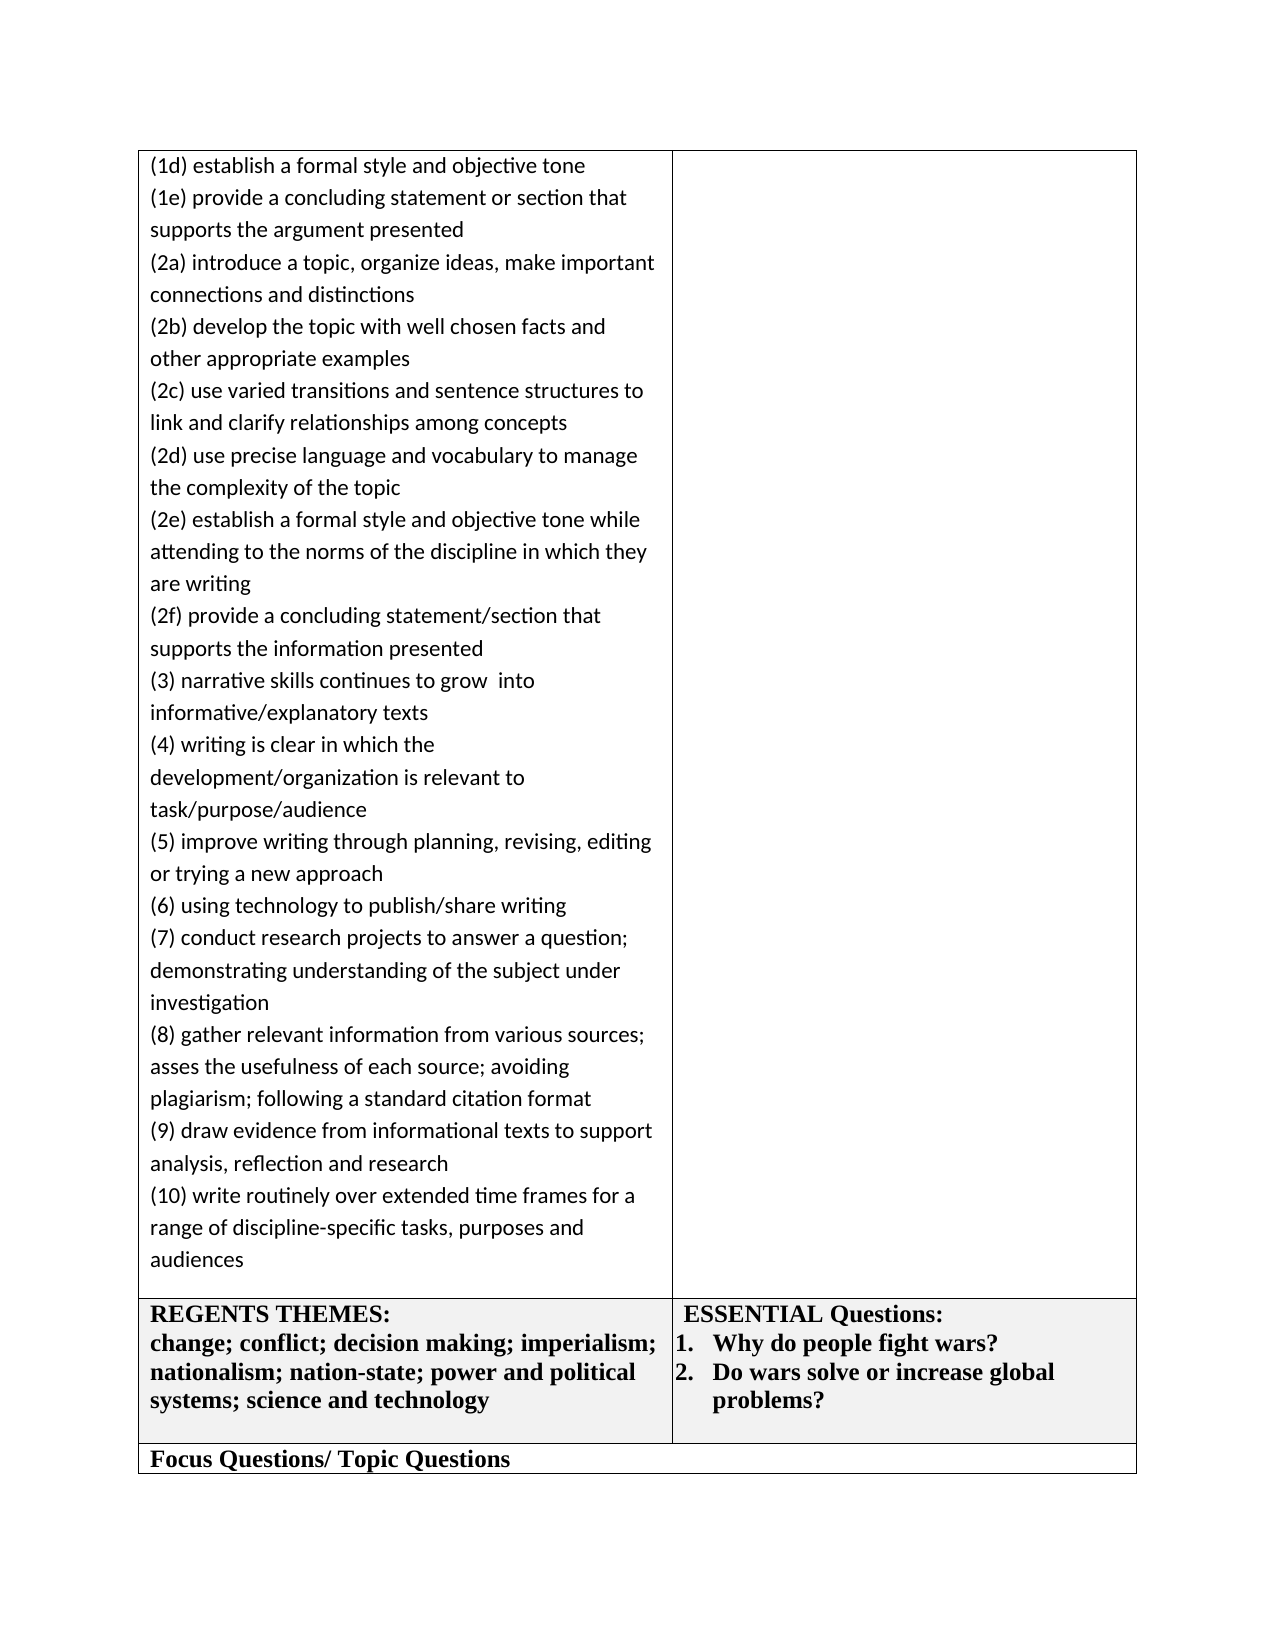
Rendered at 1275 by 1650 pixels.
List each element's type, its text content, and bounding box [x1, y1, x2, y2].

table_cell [139, 1444, 1136, 1473]
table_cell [139, 151, 672, 1298]
table_cell ESSENTIAL Questions: Why do people fight wars? Do wars solve or increase global problems? [673, 1299, 1136, 1443]
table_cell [673, 151, 1136, 1298]
table_cell REGENTS THEMES: change; conflict; decision making; imperialism; nationalism; nation-state; power and political systems; science and technology [139, 1299, 672, 1443]
